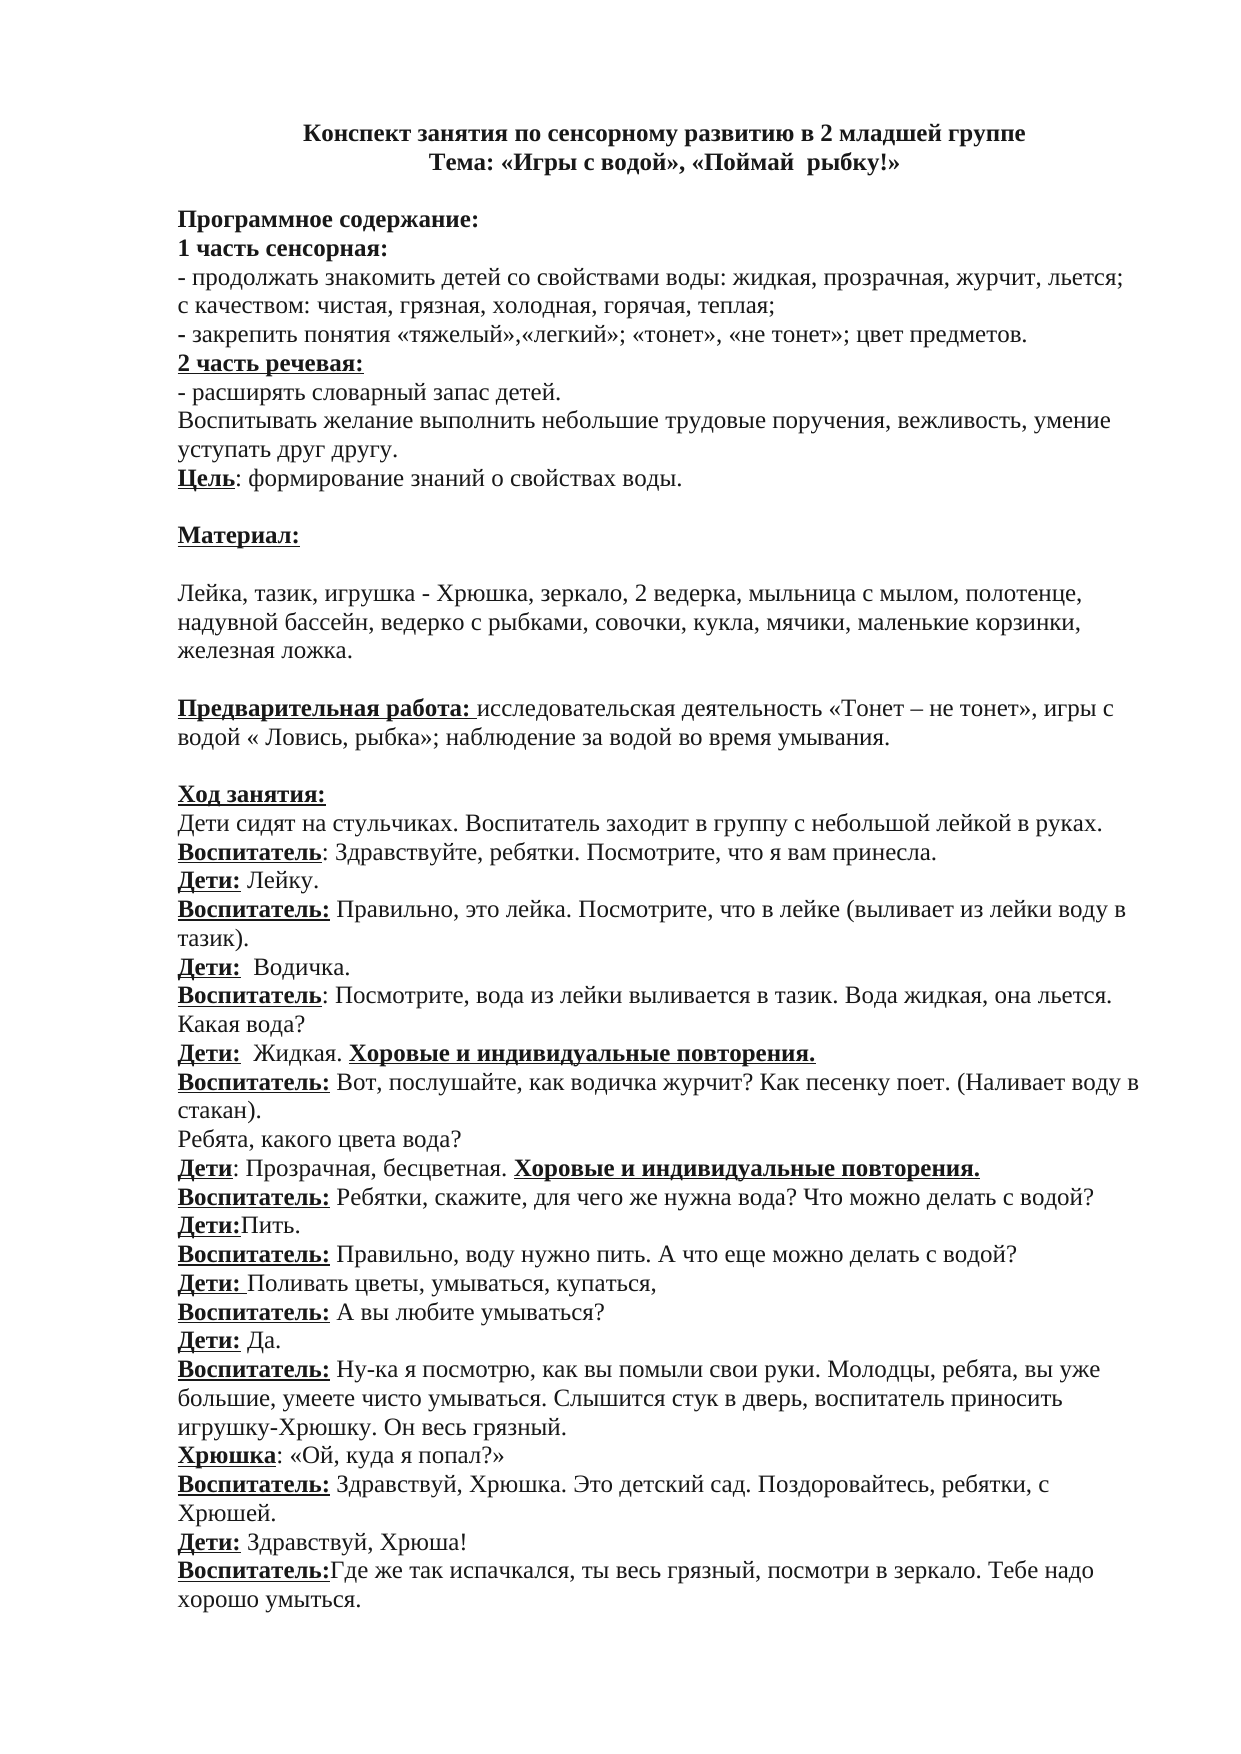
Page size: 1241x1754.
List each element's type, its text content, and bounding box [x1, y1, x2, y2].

text Воспитатель:Где же так испачкался, ты весь грязный, посмотри в зеркало. Тебе надо хорошо умыться. [177, 1556, 1152, 1613]
text с качеством: чистая, грязная, холодная, горячая, теплая; [177, 291, 1152, 319]
text Материал: [177, 521, 1152, 549]
text - закрепить понятия «тяжелый»,«легкий»; «тонет», «не тонет»; цвет предметов. [177, 319, 1152, 348]
text Воспитатель: Вот, послушайте, как водичка журчит? Как песенку поет. (Наливает воду в стакан). [177, 1067, 1152, 1124]
text Воспитатель: Ребятки, скажите, для чего же нужна вода? Что можно делать с водой? [177, 1182, 1152, 1211]
text Дети: Поливать цветы, умываться, купаться, [177, 1268, 1152, 1297]
text Воспитатель: Ну-ка я посмотрю, как вы помыли свои руки. Молодцы, ребята, вы уже большие, умеете чисто умываться. Слышится стук в дверь, воспитатель приносить игрушку-Хрюшку. Он весь грязный. [177, 1354, 1152, 1441]
text Воспитывать желание выполнить небольшие трудовые поручения, вежливость, умение уступать друг другу. [177, 406, 1152, 463]
text Воспитатель: А вы любите умываться? [177, 1297, 1152, 1326]
text Воспитатель: Здравствуйте, ребятки. Посмотрите, что я вам принесла. [177, 837, 1152, 866]
text Дети: Водичка. [177, 952, 1152, 981]
text Дети: Да. [177, 1326, 1152, 1354]
text Ребята, какого цвета вода? [177, 1124, 1152, 1153]
text 2 часть речевая: [177, 348, 1152, 377]
text 1 часть сенсорная: [177, 233, 1152, 262]
text Тема: «Игры с водой», «Поймай рыбку!» [177, 147, 1152, 176]
text Воспитатель: Посмотрите, вода из лейки выливается в тазик. Вода жидкая, она льется. Какая вода? [177, 981, 1152, 1038]
text Ход занятия: [177, 779, 1152, 808]
text Воспитатель: Правильно, это лейка. Посмотрите, что в лейке (выливает из лейки воду в тазик). [177, 894, 1152, 952]
text Воспитатель: Правильно, воду нужно пить. А что еще можно делать с водой? [177, 1239, 1152, 1268]
text - продолжать знакомить детей со свойствами воды: жидкая, прозрачная, журчит, льется; [177, 262, 1152, 291]
text - расширять словарный запас детей. [177, 377, 1152, 406]
text Хрюшка: «Ой, куда я попал?» [177, 1441, 1152, 1469]
text Дети: Прозрачная, бесцветная. Хоровые и индивидуальные повторения. [177, 1153, 1152, 1182]
text Дети сидят на стульчиках. Воспитатель заходит в группу с небольшой лейкой в руках. [177, 808, 1152, 837]
text Лейка, тазик, игрушка - Хрюшка, зеркало, 2 ведерка, мыльница с мылом, полотенце, надувной бассейн, ведерко с рыбками, совочки, кукла, мячики, маленькие корзинки, железная ложка. [177, 578, 1152, 664]
text Воспитатель: Здравствуй, Хрюшка. Это детский сад. Поздоровайтесь, ребятки, с Хрюшей. [177, 1469, 1152, 1527]
text Цель: формирование знаний о свойствах воды. [177, 463, 1152, 492]
text Дети: Жидкая. Хоровые и индивидуальные повторения. [177, 1038, 1152, 1067]
text Дети: Лейку. [177, 866, 1152, 894]
text Программное содержание: [177, 204, 1152, 233]
text Предварительная работа: исследовательская деятельность «Тонет – не тонет», игры с водой « Ловись, рыбка»; наблюдение за водой во время умывания. [177, 693, 1152, 751]
text Дети: Здравствуй, Хрюша! [177, 1527, 1152, 1556]
text Конспект занятия по сенсорному развитию в 2 младшей группе [177, 118, 1152, 147]
text Дети:Пить. [177, 1211, 1152, 1239]
